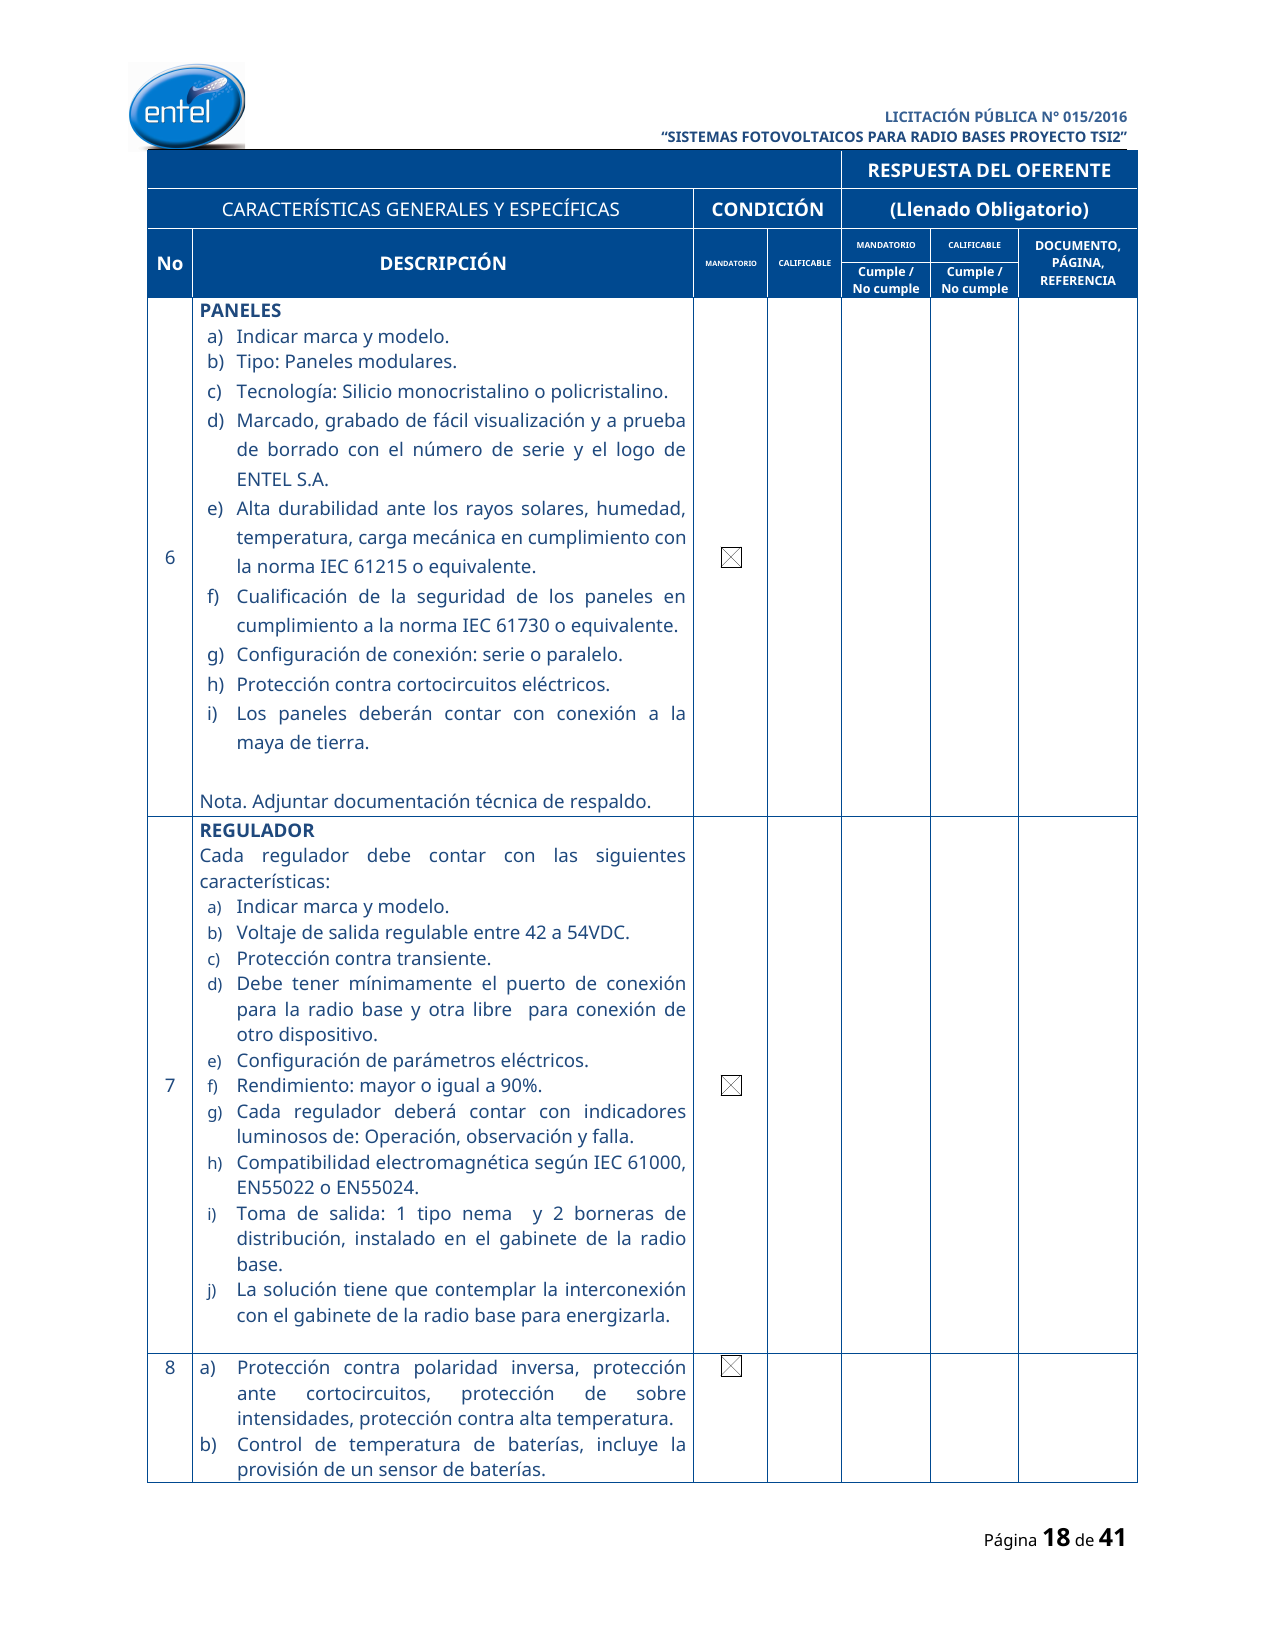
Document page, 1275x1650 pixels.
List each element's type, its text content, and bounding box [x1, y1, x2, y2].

table_cell [1019, 1354, 1137, 1482]
table_cell Cumple / No cumple [842, 263, 930, 297]
table_cell [694, 817, 767, 1353]
table_cell MANDATORIO [842, 229, 930, 262]
table_cell CALIFICABLE [768, 229, 841, 297]
table_cell [842, 817, 930, 1353]
table_cell REGULADOR Cada regulador debe contar con las siguientes características: Indicar marca y modelo. Voltaje de salida regulable entre 42 a 54VDC. Protección contra transiente. Debe tener mínimamente el puerto de conexión para la radio base y otra libre para conexión de otro dispositivo. Configuración de parámetros eléctricos. Rendimiento: mayor o igual a 90%. Cada regulador deberá contar con indicadores luminosos de: Operación, observación y falla. Compatibilidad electromagnética según IEC 61000, EN55022 o EN55024. Toma de salida: 1 tipo nema y 2 borneras de distribución, instalado en el gabinete de la radio base. La solución tiene que contemplar la interconexión con el gabinete de la radio base para energizarla. [193, 817, 693, 1353]
table_header RESPUESTA DEL OFERENTE [842, 151, 1137, 188]
table_cell [931, 817, 1018, 1353]
table_cell [694, 1354, 767, 1482]
table_cell 8 [148, 1354, 192, 1482]
table_cell (Llenado Obligatorio) [842, 189, 1137, 228]
table_cell 7 [148, 817, 192, 1353]
picture [128, 62, 246, 152]
table_cell Cumple / No cumple [931, 263, 1018, 297]
table_cell MANDATORIO [694, 229, 767, 297]
table_cell CARACTERÍSTICAS GENERALES Y ESPECÍFICAS [148, 189, 693, 228]
table_cell DESCRIPCIÓN [193, 229, 693, 297]
table_cell No [148, 229, 192, 297]
table_cell [1019, 817, 1137, 1353]
table_cell [768, 817, 841, 1353]
table_cell [931, 1354, 1018, 1482]
table_cell CONDICIÓN [694, 189, 841, 228]
table_cell [694, 298, 767, 816]
table_header [148, 151, 841, 188]
table_cell [842, 298, 930, 816]
table_cell DOCUMENTO, PÁGINA, REFERENCIA [1019, 229, 1137, 297]
table_cell [768, 1354, 841, 1482]
table_cell [1019, 298, 1137, 816]
table_cell 6 [148, 298, 192, 816]
table_cell [842, 1354, 930, 1482]
table_cell PANELES Indicar marca y modelo. Tipo: Paneles modulares. Tecnología: Silicio monocristalino o policristalino. Marcado, grabado de fácil visualización y a prueba de borrado con el número de serie y el logo de ENTEL S.A. Alta durabilidad ante los rayos solares, humedad, temperatura, carga mecánica en cumplimiento con la norma IEC 61215 o equivalente. Cualificación de la seguridad de los paneles en cumplimiento a la norma IEC 61730 o equivalente. Configuración de conexión: serie o paralelo. Protección contra cortocircuitos eléctricos. Los paneles deberán contar con conexión a la maya de tierra. Nota. Adjuntar documentación técnica de respaldo. [193, 298, 693, 816]
table_cell CALIFICABLE [931, 229, 1018, 262]
table_cell [768, 298, 841, 816]
table_cell [931, 298, 1018, 816]
